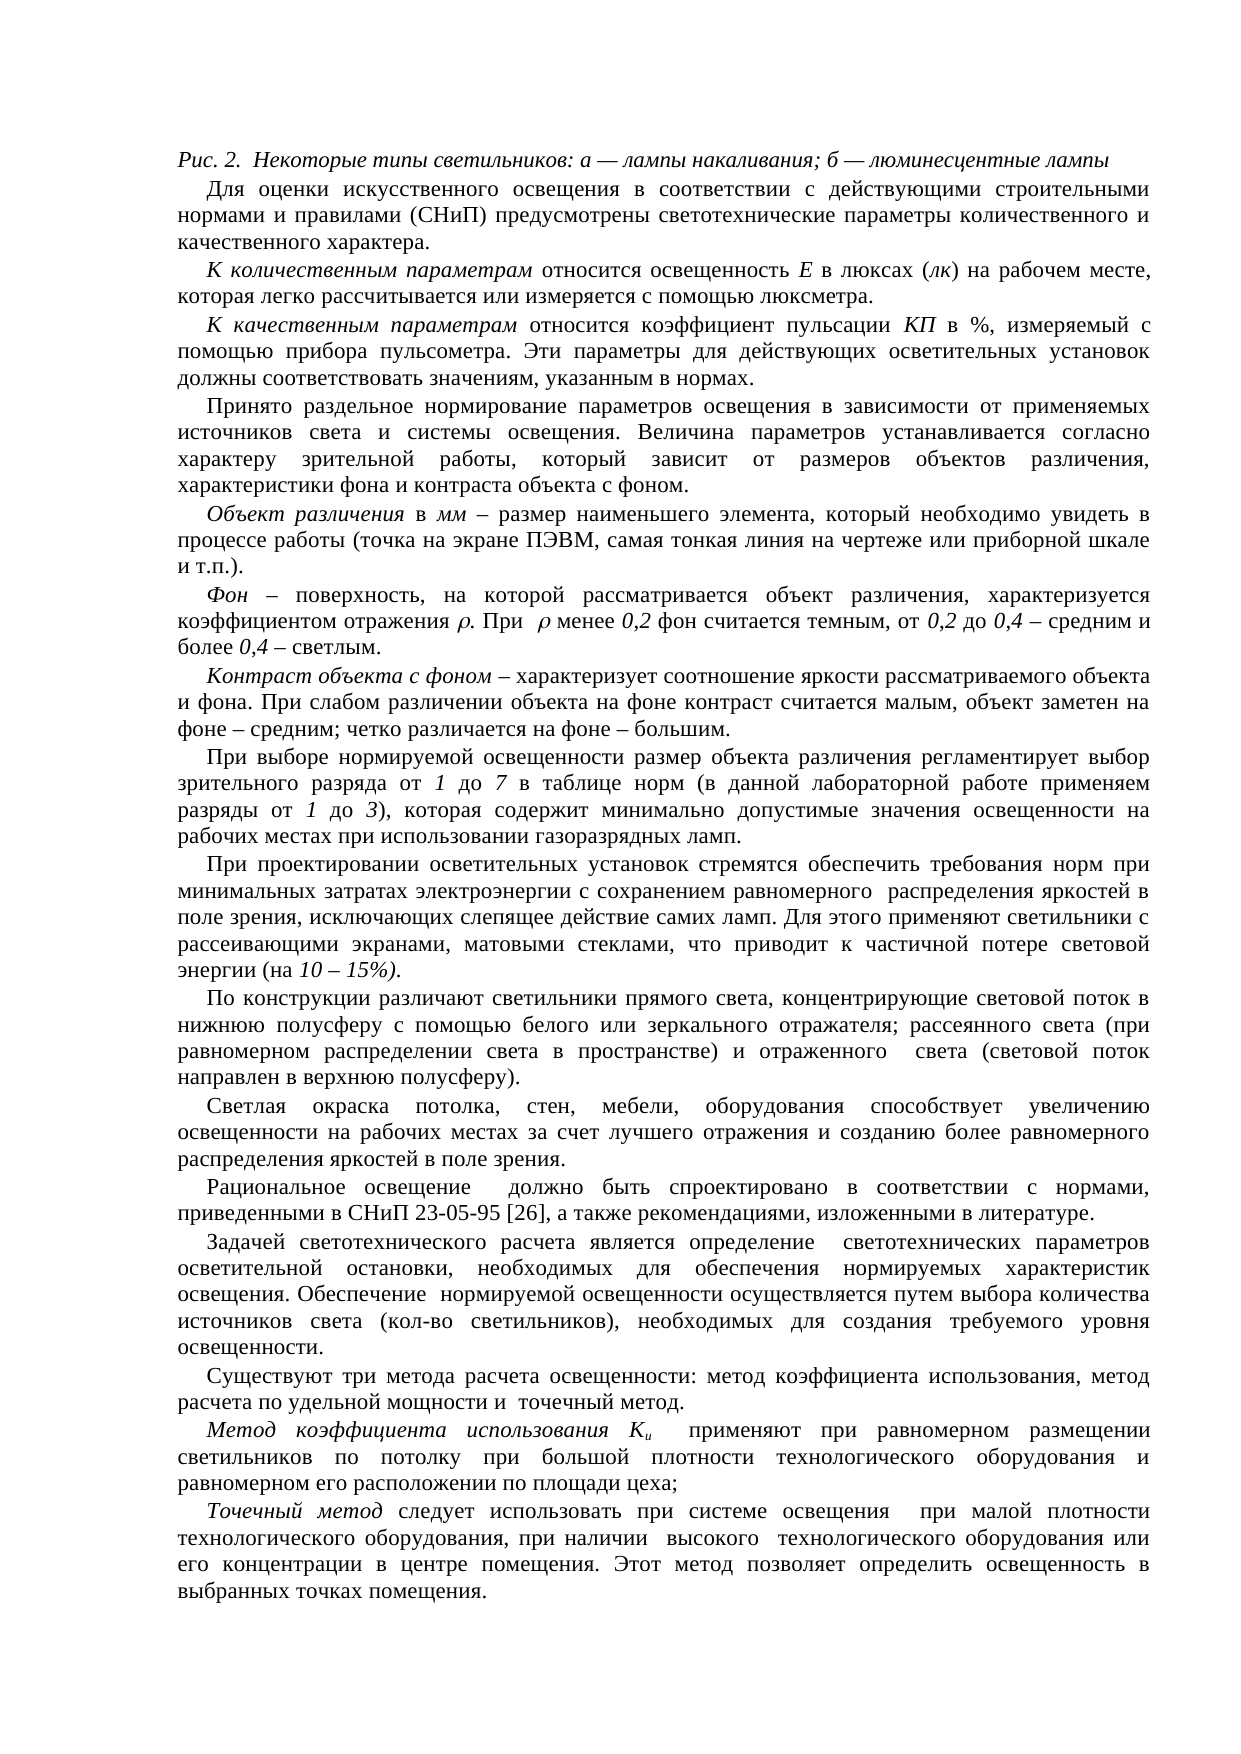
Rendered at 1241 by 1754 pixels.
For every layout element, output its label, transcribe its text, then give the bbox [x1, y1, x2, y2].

text По конструкции различают светильники прямого света, концентрирующие световой поток в нижнюю полусферу с помощью белого или зеркального отражателя; рассеянного света (при равномерном распределении света в пространстве) и отраженного света (световой поток направлен в верхнюю полусферу). [177, 984, 1152, 1090]
text Задачей светотехнического расчета является определение светотехнических параметров осветительной остановки, необходимых для обеспечения нормируемых характеристик освещения. Обеспечение нормируемой освещенности осуществляется путем выбора количества источников света (кол-во светильников), необходимых для создания требуемого уровня освещенности. [177, 1228, 1152, 1359]
text Принято раздельное нормирование параметров освещения в зависимости от применяемых источников света и системы освещения. Величина параметров устанавливается согласно характеру зрительной работы, который зависит от размеров объектов различения, характеристики фона и контраста объекта с фоном. [177, 392, 1152, 497]
text Точечный метод следует использовать при системе освещения при малой плотности технологического оборудования, при наличии высокого технологического оборудования или его концентрации в центре помещения. Этот метод позволяет определить освещенность в выбранных точках помещения. [177, 1498, 1152, 1603]
text Фон – поверхность, на которой рассматривается объект различения, характеризуется коэффициентом отражения . При менее 0,2 фон считается темным, от 0,2 до 0,4 – средним и более 0,4 – светлым. [177, 581, 1152, 660]
text К количественным параметрам относится освещенность Е в люксах (лк) на рабочем месте, которая легко рассчитывается или измеряется с помощью люксметра. [177, 256, 1152, 309]
text Существуют три метода расчета освещенности: метод коэффициента использования, метод расчета по удельной мощности и точечный метод. [177, 1362, 1152, 1414]
text Метод коэффициента использования Ки применяют при равномерном размещении светильников по потолку при большой плотности технологического оборудования и равномерном его расположении по площади цеха; [177, 1416, 1152, 1496]
text Рис. 2. Некоторые типы светильников: а — лампы накаливания; б — люминесцентные лампы [177, 147, 1152, 173]
text Для оценки искусственного освещения в соответствии с действующими строительными нормами и правилами (СНиП) предусмотрены светотехнические параметры количественного и качественного характера. [177, 175, 1152, 254]
text Контраст объекта с фоном – характеризует соотношение яркости рассматриваемого объекта и фона. При слабом различении объекта на фоне контраст считается малым, объект заметен на фоне – средним; четко различается на фоне – большим. [177, 662, 1152, 741]
text Рациональное освещение должно быть спроектировано в соответствии с нормами, приведенными в СНиП 23-05-95 [26], а также рекомендациями, изложенными в литературе. [177, 1173, 1152, 1226]
text К качественным параметрам относится коэффициент пульсации КП в %, измеряемый с помощью прибора пульсометра. Эти параметры для действующих осветительных установок должны соответствовать значениям, указанным в нормах. [177, 311, 1152, 390]
text Объект различения в мм – размер наименьшего элемента, который необходимо увидеть в процессе работы (точка на экране ПЭВМ, самая тонкая линия на чертеже или приборной шкале и т.п.). [177, 499, 1152, 579]
text При проектировании осветительных установок стремятся обеспечить требования норм при минимальных затратах электроэнергии с сохранением равномерного распределения яркостей в поле зрения, исключающих слепящее действие самих ламп. Для этого применяют светильники с рассеивающими экранами, матовыми стеклами, что приводит к частичной потере световой энергии (на 10 – 15%). [177, 851, 1152, 982]
text При выборе нормируемой освещенности размер объекта различения регламентирует выбор зрительного разряда от 1 до 7 в таблице норм (в данной лабораторной работе применяем разряды от 1 до 3), которая содержит минимально допустимые значения освещенности на рабочих местах при использовании газоразрядных ламп. [177, 743, 1152, 848]
text Светлая окраска потолка, стен, мебели, оборудования способствует увеличению освещенности на рабочих местах за счет лучшего отражения и созданию более равномерного распределения яркостей в поле зрения. [177, 1092, 1152, 1171]
